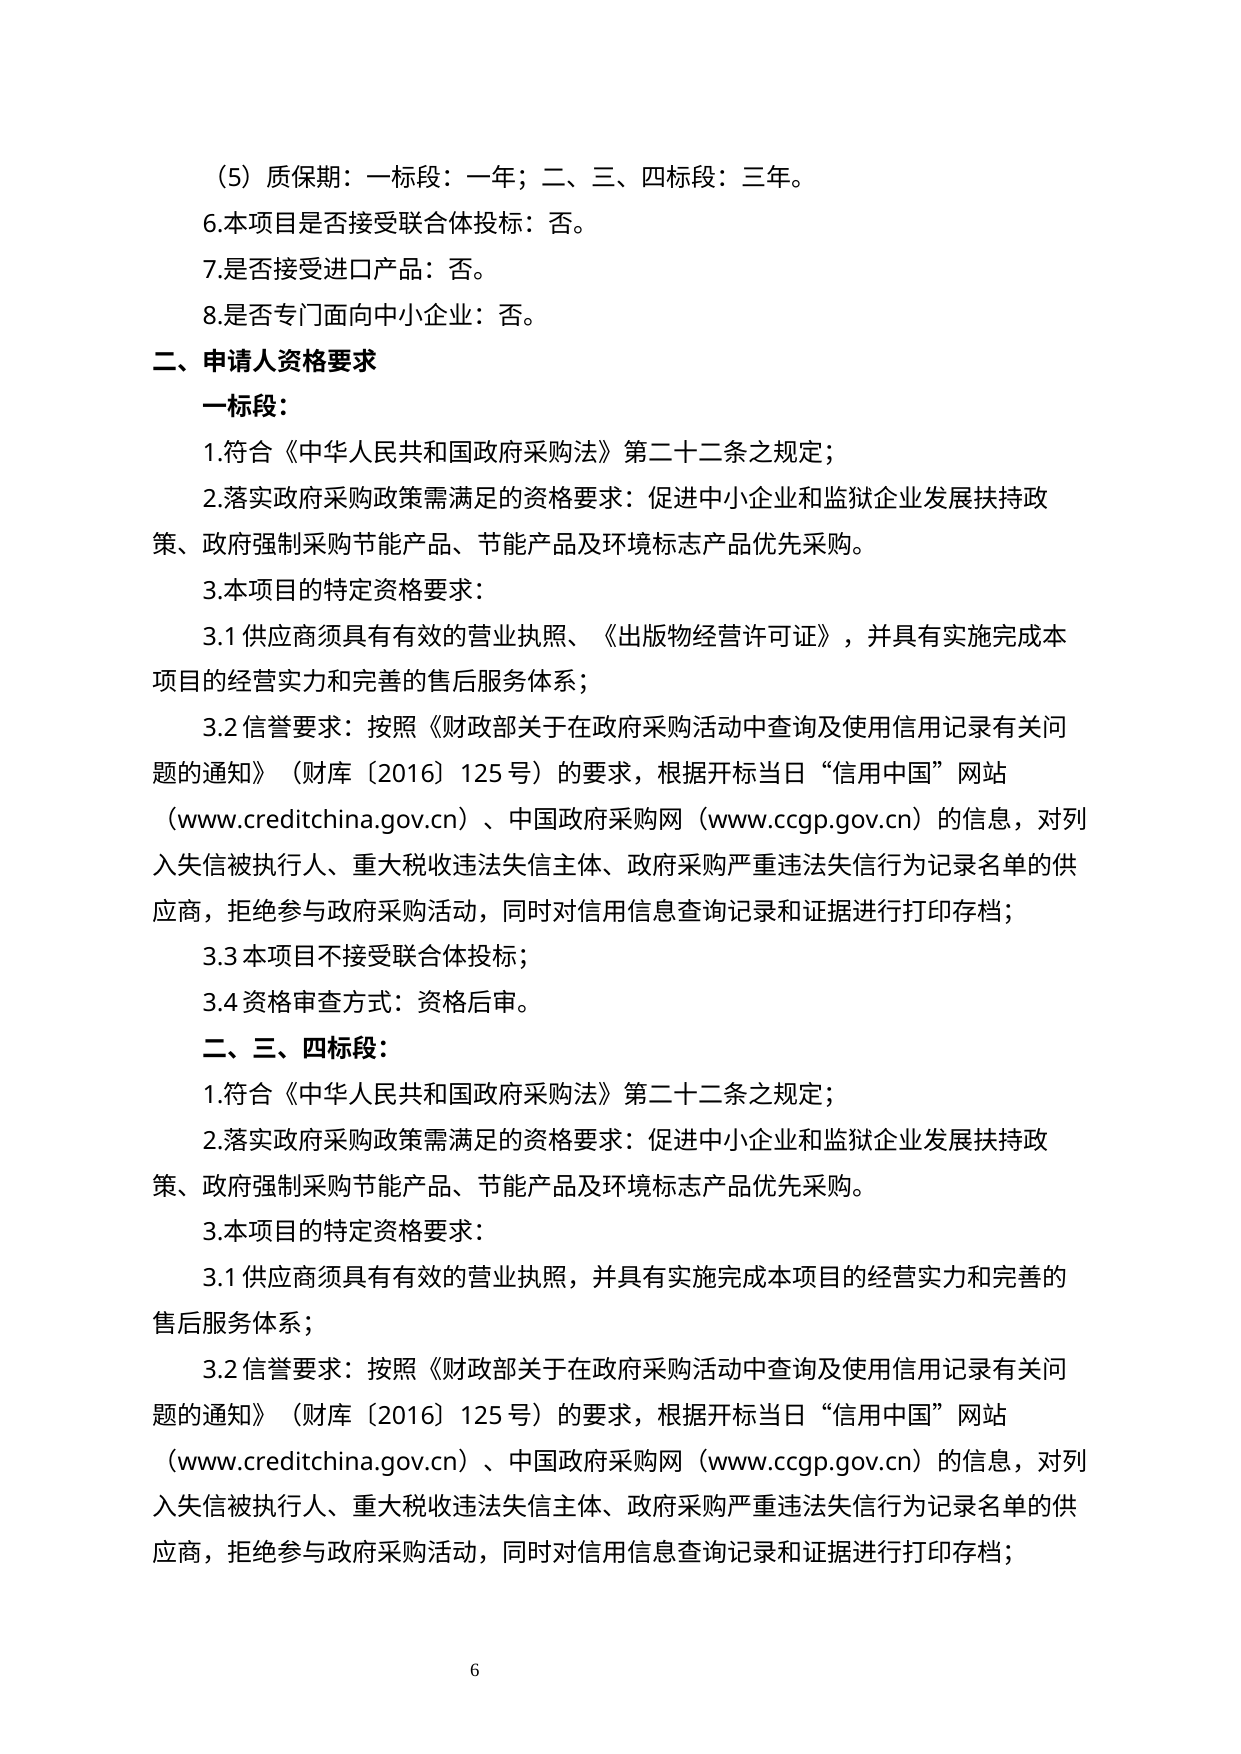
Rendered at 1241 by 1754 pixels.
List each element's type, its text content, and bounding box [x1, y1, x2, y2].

text 3.1供应商须具有有效的营业执照，并具有实施完成本项目的经营实力和完善的售后服务体系； [152, 1250, 1088, 1342]
text 1.符合《中华人民共和国政府采购法》第二十二条之规定； [152, 425, 1088, 471]
text 3.2信誉要求：按照《财政部关于在政府采购活动中查询及使用信用记录有关问题的通知》（财库〔2016〕125号）的要求，根据开标当日“信用中国”网站（www.creditchina.gov.cn）、中国政府采购网（www.ccgp.gov.cn）的信息，对列入失信被执行人、重大税收违法失信主体、政府采购严重违法失信行为记录名单的供应商，拒绝参与政府采购活动，同时对信用信息查询记录和证据进行打印存档； [152, 700, 1088, 929]
text 3.本项目的特定资格要求： [152, 562, 1088, 608]
text 8.是否专门面向中小企业：否。 [152, 287, 1088, 333]
text 3.2信誉要求：按照《财政部关于在政府采购活动中查询及使用信用记录有关问题的通知》（财库〔2016〕125号）的要求，根据开标当日“信用中国”网站（www.creditchina.gov.cn）、中国政府采购网（www.ccgp.gov.cn）的信息，对列入失信被执行人、重大税收违法失信主体、政府采购严重违法失信行为记录名单的供应商，拒绝参与政府采购活动，同时对信用信息查询记录和证据进行打印存档； [152, 1342, 1088, 1571]
text 3.本项目的特定资格要求： [152, 1204, 1088, 1250]
text 2.落实政府采购政策需满足的资格要求：促进中小企业和监狱企业发展扶持政策、政府强制采购节能产品、节能产品及环境标志产品优先采购。 [152, 1112, 1088, 1204]
text 3.4资格审查方式：资格后审。 [152, 975, 1088, 1021]
text 3.1供应商须具有有效的营业执照、《出版物经营许可证》，并具有实施完成本项目的经营实力和完善的售后服务体系； [152, 608, 1088, 700]
text 二、三、四标段： [152, 1021, 1088, 1067]
text 7.是否接受进口产品：否。 [152, 242, 1088, 287]
text 二、申请人资格要求 [152, 333, 1088, 379]
text 6.本项目是否接受联合体投标：否。 [152, 196, 1088, 242]
text 3.3本项目不接受联合体投标； [152, 929, 1088, 975]
text 2.落实政府采购政策需满足的资格要求：促进中小企业和监狱企业发展扶持政策、政府强制采购节能产品、节能产品及环境标志产品优先采购。 [152, 471, 1088, 562]
text 一标段： [152, 379, 1088, 425]
text （5）质保期：一标段：一年；二、三、四标段：三年。 [152, 150, 1088, 196]
text 1.符合《中华人民共和国政府采购法》第二十二条之规定； [152, 1067, 1088, 1112]
